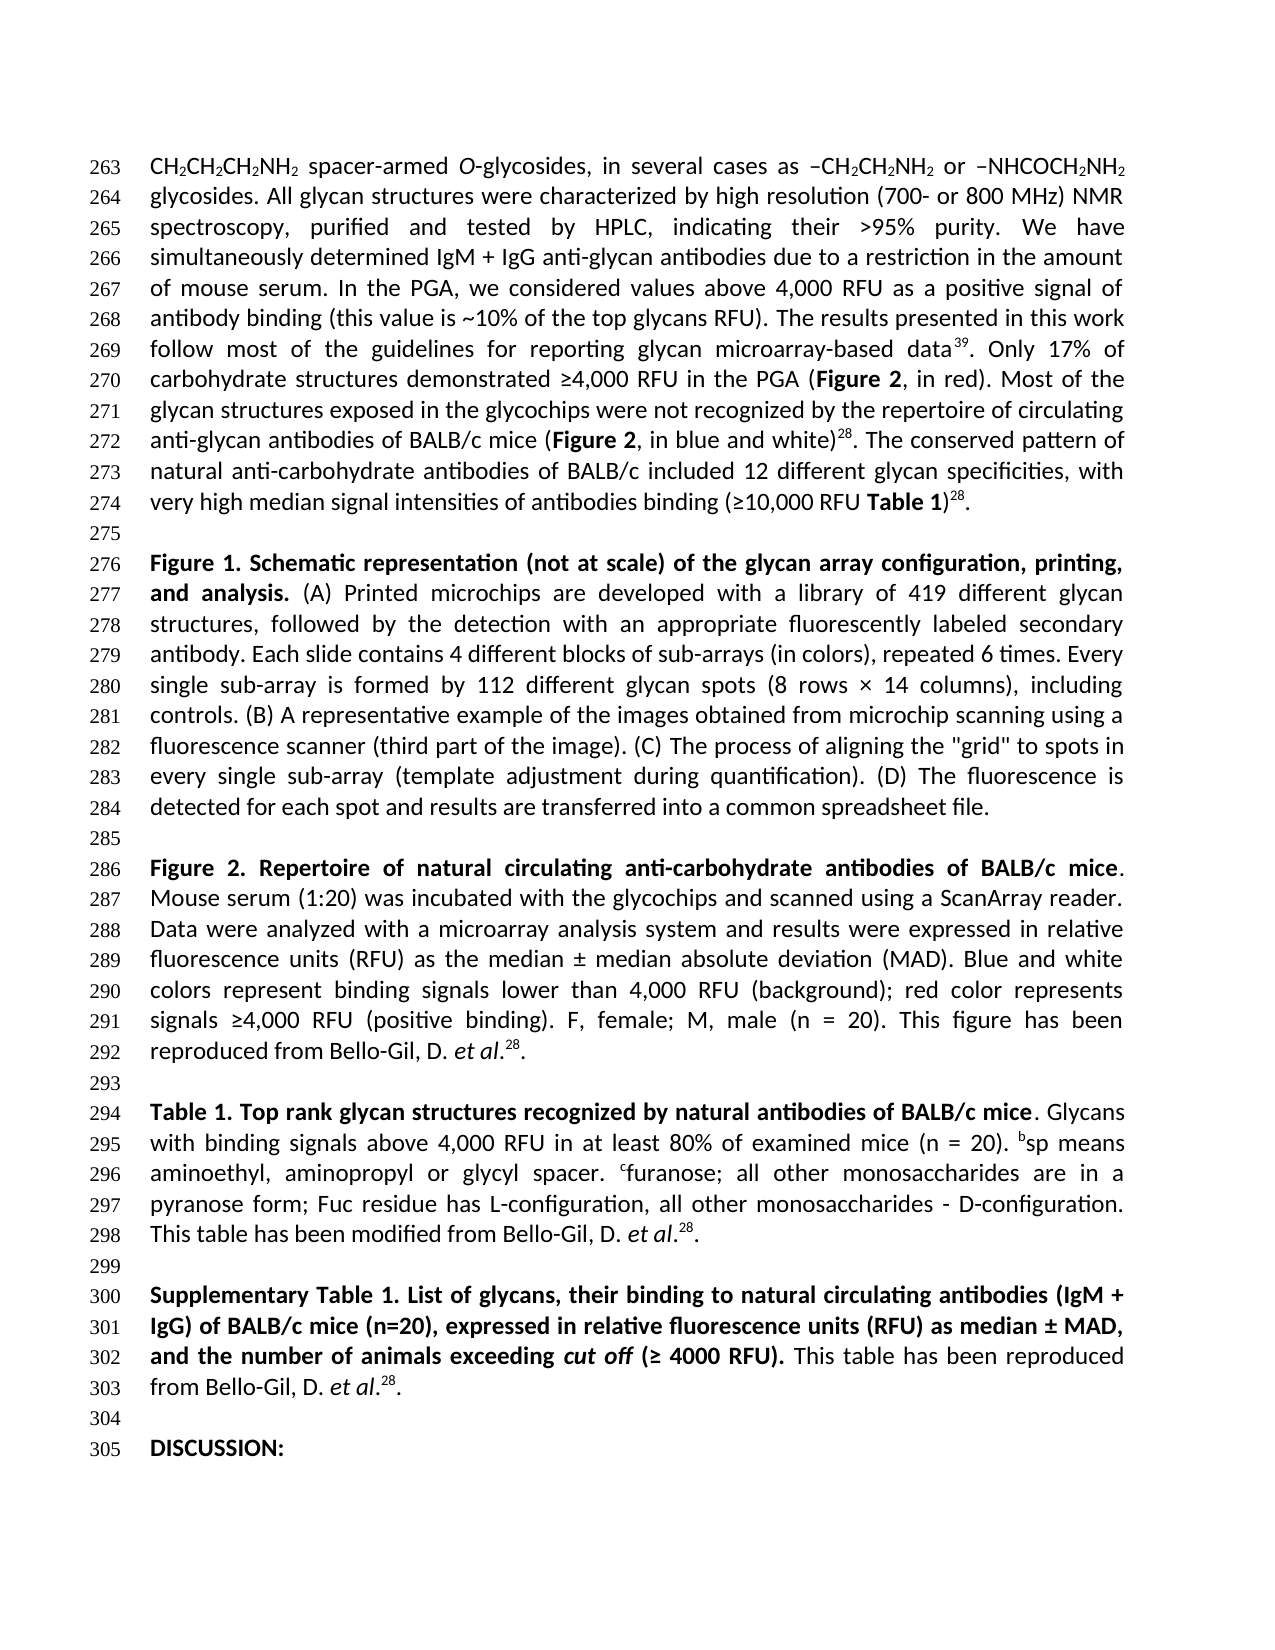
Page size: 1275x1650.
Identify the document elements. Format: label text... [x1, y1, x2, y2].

text Figure 1. Schematic representation (not at scale) of the glycan array configuration, printing, and analysis. (A) Printed microchips are developed with a library of 419 different glycan structures, followed by the detection with an appropriate fluorescently labeled secondary antibody. Each slide contains 4 different blocks of sub-arrays (in colors), repeated 6 times. Every single sub-array is formed by 112 different glycan spots (8 rows × 14 columns), including controls. (B) A representative example of the images obtained from microchip scanning using a fluorescence scanner (third part of the image). (C) The process of aligning the "grid" to spots in every single sub-array (template adjustment during quantification). (D) The fluorescence is detected for each spot and results are transferred into a common spreadsheet file. [150, 547, 1125, 821]
text Table 1. Top rank glycan structures recognized by natural antibodies of BALB/c mice. Glycans with binding signals above 4,000 RFU in at least 80% of examined mice (n = 20). bsp means aminoethyl, aminopropyl or glycyl spacer. cfuranose; all other monosaccharides are in a pyranose form; Fuc residue has L-configuration, all other monosaccharides - D-configuration. This table has been modified from Bello-Gil, D. et al.28. [150, 1096, 1125, 1249]
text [150, 150, 1125, 516]
text DISCUSSION: [150, 1432, 1125, 1462]
text Supplementary Table 1. List of glycans, their binding to natural circulating antibodies (IgM + IgG) of BALB/c mice (n=20), expressed in relative fluorescence units (RFU) as median ± MAD, and the number of animals exceeding cut off (≥ 4000 RFU). This table has been reproduced from Bello-Gil, D. et al.28. [150, 1279, 1125, 1401]
text Figure 2. Repertoire of natural circulating anti-carbohydrate antibodies of BALB/c mice. Mouse serum (1:20) was incubated with the glycochips and scanned using a ScanArray reader. Data were analyzed with a microarray analysis system and results were expressed in relative fluorescence units (RFU) as the median ± median absolute deviation (MAD). Blue and white colors represent binding signals lower than 4,000 RFU (background); red color represents signals ≥4,000 RFU (positive binding). F, female; M, male (n = 20). This figure has been reproduced from Bello-Gil, D. et al.28. [150, 852, 1125, 1066]
